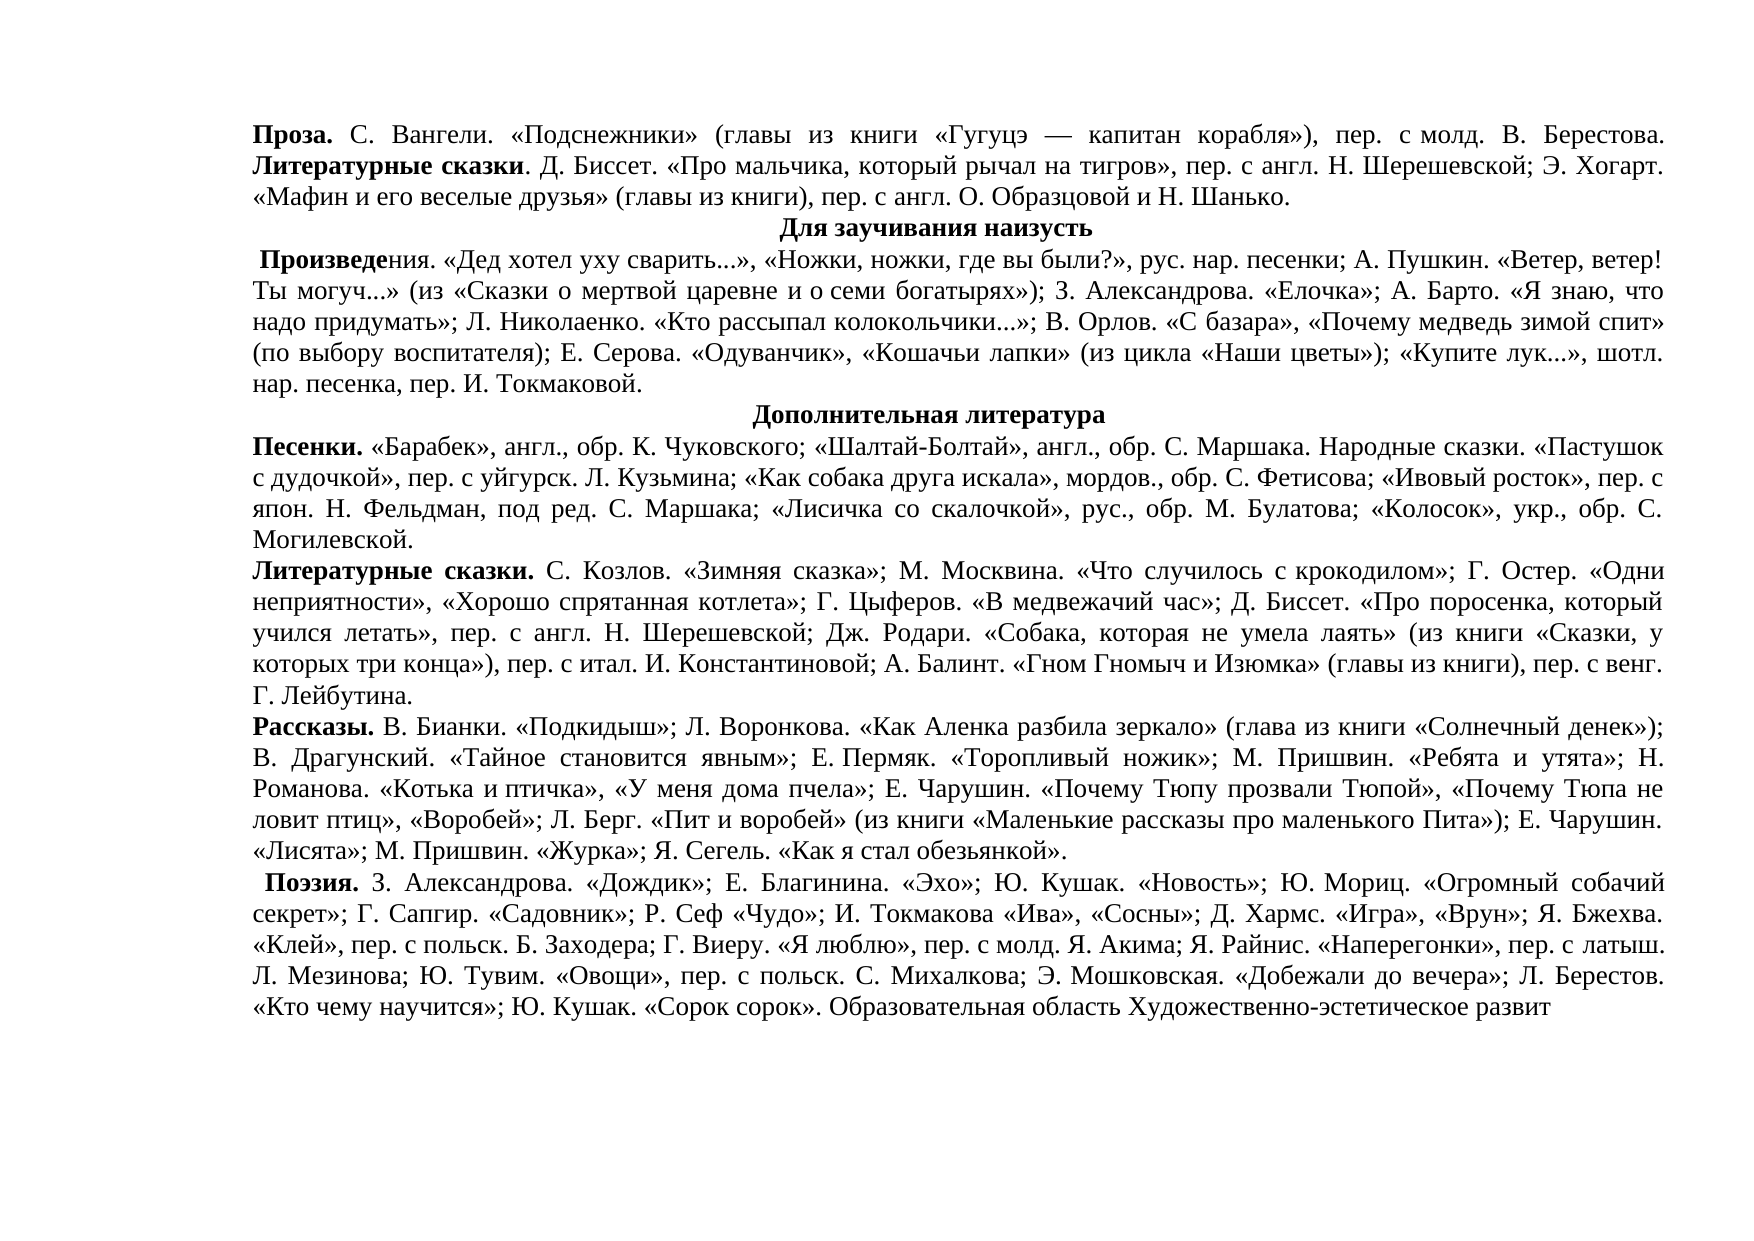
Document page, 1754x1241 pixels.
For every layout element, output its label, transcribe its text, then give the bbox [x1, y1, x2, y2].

text Дополнительная литература [252, 398, 1665, 429]
text Литературные сказки. С. Козлов. «Зимняя сказка»; М. Москвина. «Что случилось с крокодилом»; Г. Остер. «Одни неприятности», «Хорошо спрятанная котлета»; Г. Цыферов. «В медвежачий час»; Д. Биссет. «Про поросенка, который учился летать», пер. с англ. Н. Шерешевской; Дж. Родари. «Собака, которая не умела лаять» (из книги «Сказки, у которых три конца»), пер. с итал. И. Константиновой; А. Балинт. «Гном Гномыч и Изюмка» (главы из книги), пер. с венг. Г. Лейбутина. [252, 554, 1665, 710]
text Для заучивания наизусть [252, 212, 1665, 243]
text Произведения. «Дед хотел уху сварить...», «Ножки, ножки, где вы были?», рус. нар. песенки; А. Пушкин. «Ветер, ветер! Ты могуч...» (из «Сказки о мертвой царевне и о семи богатырях»); З. Александрова. «Елочка»; А. Барто. «Я знаю, что надо придумать»; Л. Николаенко. «Кто рассыпал колокольчики...»; В. Орлов. «С базара», «Почему медведь зимой спит» (по выбору воспитателя); Е. Серова. «Одуванчик», «Кошачьи лапки» (из цикла «Наши цветы»); «Купите лук...», шотл. нар. песенка, пер. И. Токмаковой. [252, 243, 1665, 398]
text Песенки. «Барабек», англ., обр. К. Чуковского; «Шалтай-Болтай», англ., обр. С. Маршака. Народные сказки. «Пастушок с дудочкой», пер. с уйгурск. Л. Кузьмина; «Как собака друга искала», мордов., обр. С. Фетисова; «Ивовый росток», пер. с япон. Н. Фельдман, под ред. С. Маршака; «Лисичка со скалочкой», рус., обр. М. Булатова; «Колосок», укр., обр. С. Могилевской. [252, 429, 1665, 554]
text Рассказы. В. Бианки. «Подкидыш»; Л. Воронкова. «Как Аленка разбила зеркало» (глава из книги «Солнечный денек»); В. Драгунский. «Тайное становится явным»; Е. Пермяк. «Торопливый ножик»; М. Пришвин. «Ребята и утята»; Н. Романова. «Котька и птичка», «У меня дома пчела»; Е. Чарушин. «Почему Тюпу прозвали Тюпой», «Почему Тюпа не ловит птиц», «Воробей»; Л. Берг. «Пит и воробей» (из книги «Маленькие рассказы про маленького Пита»); Е. Чарушин. «Лисята»; М. Пришвин. «Журка»; Я. Сегель. «Как я стал обезьянкой». [252, 710, 1665, 866]
text Поэзия. З. Александрова. «Дождик»; Е. Благинина. «Эхо»; Ю. Кушак. «Новость»; Ю. Мориц. «Огромный собачий секрет»; Г. Сапгир. «Садовник»; Р. Сеф «Чудо»; И. Токмакова «Ива», «Сосны»; Д. Хармс. «Игра», «Врун»; Я. Бжехва. «Клей», пер. с польск. Б. Заходера; Г. Виеру. «Я люблю», пер. с молд. Я. Акима; Я. Райнис. «Наперегонки», пер. с латыш. Л. Мезинова; Ю. Тувим. «Овощи», пер. с польск. С. Михалкова; Э. Мошковская. «Добежали до вечера»; Л. Берестов. «Кто чему научится»; Ю. Кушак. «Сорок сорок». Образовательная область Художественно-эстетическое развит [252, 866, 1665, 1021]
text Проза. С. Вангели. «Подснежники» (главы из книги «Гугуцэ — капитан корабля»), пер. с молд. В. Берестова. Литературные сказки. Д. Биссет. «Про мальчика, который рычал на тигров», пер. с англ. Н. Шерешевской; Э. Хогарт. «Мафин и его веселые друзья» (главы из книги), пер. с англ. О. Образцовой и Н. Шанько. [252, 118, 1665, 212]
